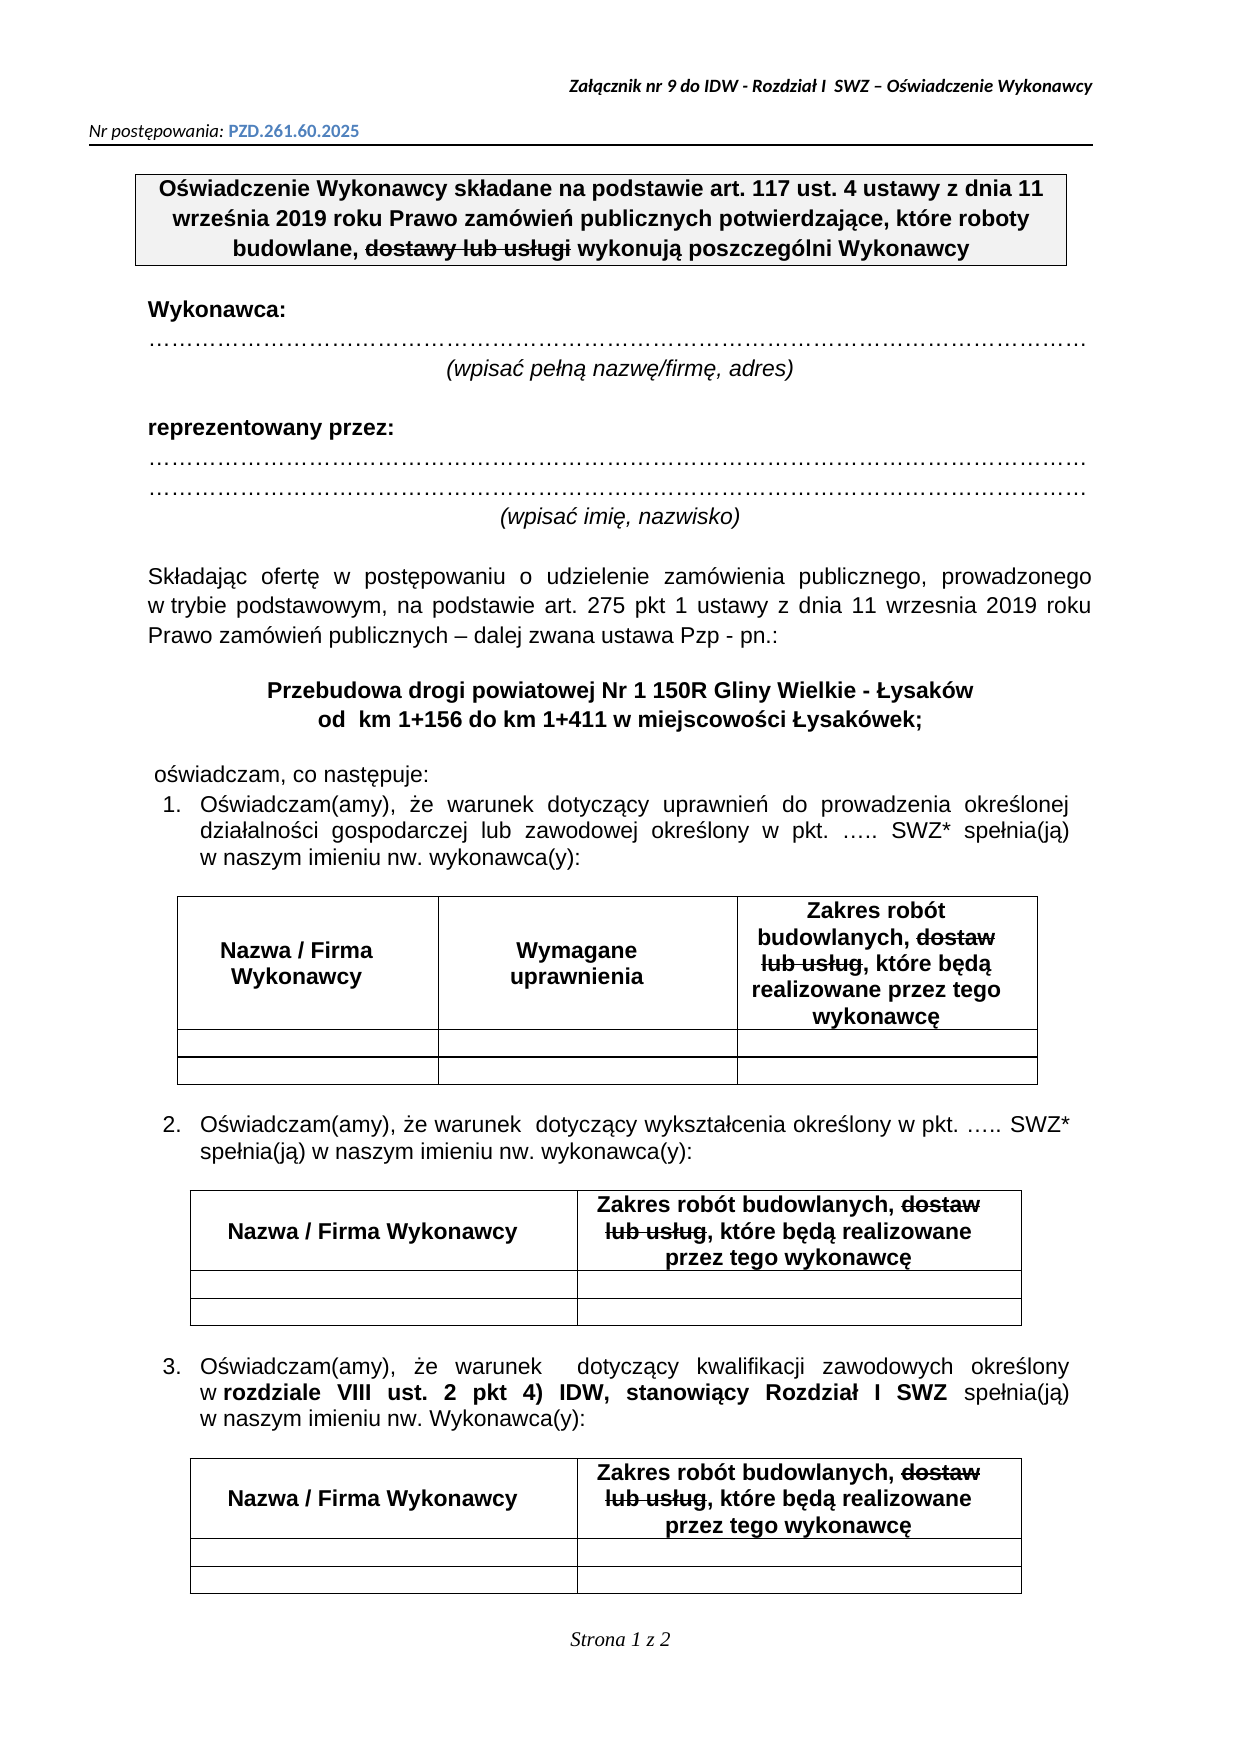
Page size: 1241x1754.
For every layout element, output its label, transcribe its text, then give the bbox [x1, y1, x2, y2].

table_cell [738, 1058, 1037, 1084]
text …………………………………………………………………………………………………………… [148, 325, 1093, 352]
table_cell [178, 1030, 438, 1056]
table_cell [439, 1030, 737, 1056]
text (wpisać imię, nazwisko) [148, 503, 1093, 530]
text (wpisać pełną nazwę/firmę, adres) [148, 355, 1093, 381]
table_cell [738, 1030, 1037, 1056]
list Oświadczam(amy), że warunek dotyczący kwalifikacji zawodowych określony w rozdziale VIII ust. 2 pkt 4) IDW, stanowiący Rozdział I SWZ spełnia(ją) w naszym imieniu nw. Wykonawca(y): [162, 1353, 1070, 1432]
text Przebudowa drogi powiatowej Nr 1 150R Gliny Wielkie - Łysaków [148, 677, 1093, 703]
list Oświadczam(amy), że warunek dotyczący wykształcenia określony w pkt. ….. SWZ* spełnia(ją) w naszym imieniu nw. wykonawca(y): [162, 1111, 1070, 1164]
table_cell [178, 1058, 438, 1084]
table_cell [578, 1539, 1021, 1566]
text reprezentowany przez: [148, 414, 1093, 441]
table_cell [439, 1058, 737, 1084]
text …………………………………………………………………………………………………………… [148, 444, 1093, 470]
text oświadczam, co następuje: [148, 761, 1093, 787]
table_header Oświadczenie Wykonawcy składane na podstawie art. 117 ust. 4 ustawy z dnia 11 września 2019 roku Prawo zamówień publicznych potwierdzające, które roboty budowlane, dostawy lub usługi wykonują poszczególni Wykonawcy [136, 175, 1066, 265]
list Oświadczam(amy), że warunek dotyczący uprawnień do prowadzenia określonej działalności gospodarczej lub zawodowej określony w pkt. ….. SWZ* spełnia(ją) w naszym imieniu nw. wykonawca(y): [162, 791, 1070, 870]
table_cell [191, 1539, 577, 1566]
table_header Nazwa / Firma Wykonawcy [191, 1459, 577, 1538]
table_cell [578, 1567, 1021, 1593]
text Składając ofertę w postępowaniu o udzielenie zamówienia publicznego, prowadzonego w trybie podstawowym, na podstawie art. 275 pkt 1 ustawy z dnia 11 wrzesnia 2019 roku Prawo zamówień publicznych – dalej zwana ustawa Pzp - pn.: [148, 563, 1093, 648]
table_header Wymagane uprawnienia [439, 897, 737, 1029]
text od km 1+156 do km 1+411 w miejscowości Łysakówek; [148, 706, 1093, 733]
table_cell [191, 1299, 577, 1325]
table_header Nazwa / Firma Wykonawcy [191, 1191, 577, 1270]
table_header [578, 1459, 1021, 1538]
table_cell [578, 1299, 1021, 1325]
table_header Zakres robót budowlanych, dostaw lub usług, które będą realizowane przez tego wykonawcę [738, 897, 1037, 1029]
table_header Nazwa / Firma Wykonawcy [178, 897, 438, 1029]
table_cell [191, 1567, 577, 1593]
text Wykonawca: [148, 296, 1093, 322]
table_header Zakres robót budowlanych, dostaw lub usług, które będą realizowane przez tego wykonawcę [578, 1191, 1021, 1270]
table_cell [578, 1271, 1021, 1298]
text …………………………………………………………………………………………………………… [148, 474, 1093, 500]
table_cell [191, 1271, 577, 1298]
